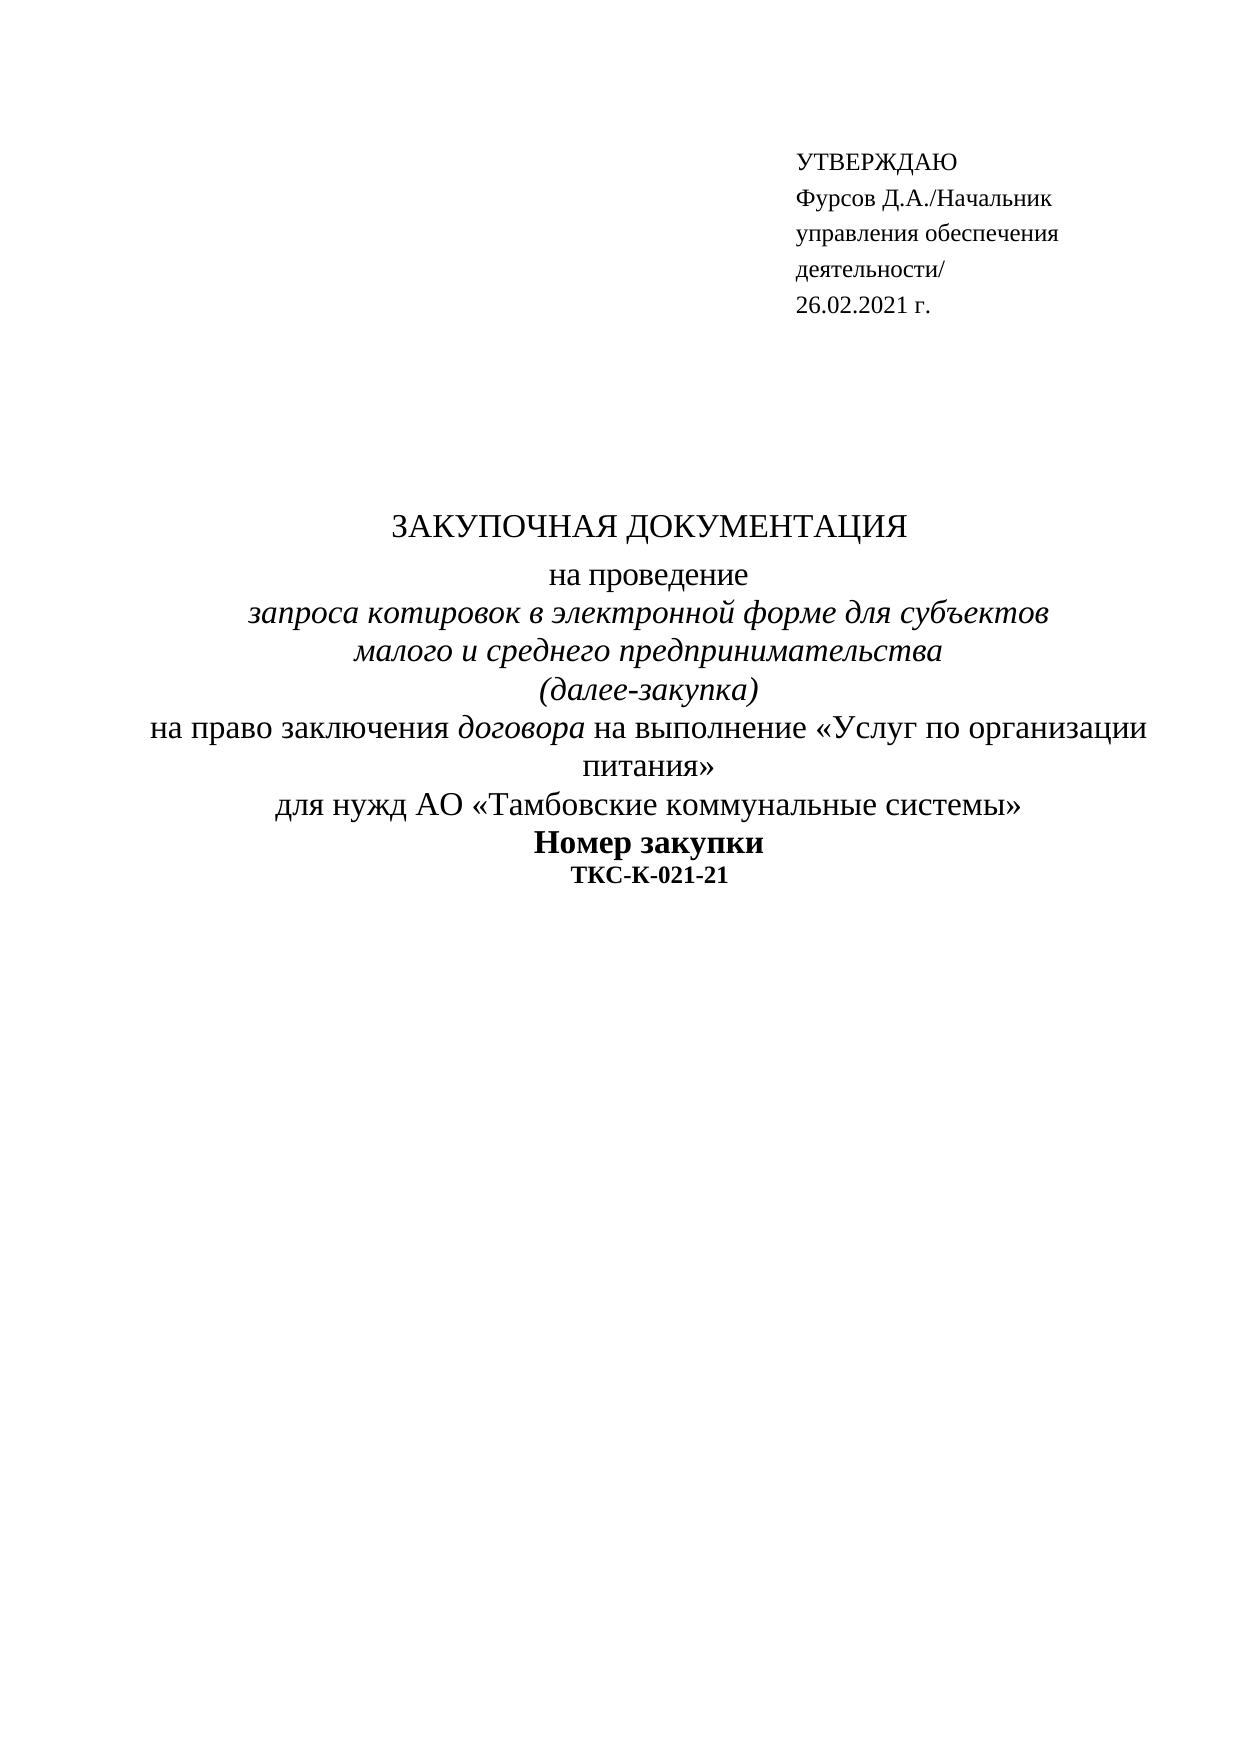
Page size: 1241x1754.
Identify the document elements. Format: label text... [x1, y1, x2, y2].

text 26.02.2021 г. [796, 290, 1168, 319]
text запроса котировок в электронной форме для субъектов [131, 592, 1166, 631]
text (далее-закупка) [131, 669, 1166, 707]
text ЗАКУПОЧНАЯ ДОКУМЕНТАЦИЯ [131, 506, 1168, 544]
text для нужд АО «Тамбовские коммунальные системы» [131, 784, 1166, 822]
text УТВЕРЖДАЮ [796, 147, 1168, 175]
text малого и среднего предпринимательства [131, 631, 1166, 669]
text ТКС-К-021-21 [131, 861, 1168, 889]
text на право заключения договора на выполнение «Услуг по организации питания» [131, 707, 1166, 784]
text Номер закупки [131, 822, 1166, 861]
text на проведение [131, 554, 1166, 592]
text Фурсов Д.А./Начальник управления обеспечения деятельности/ [796, 183, 1168, 283]
